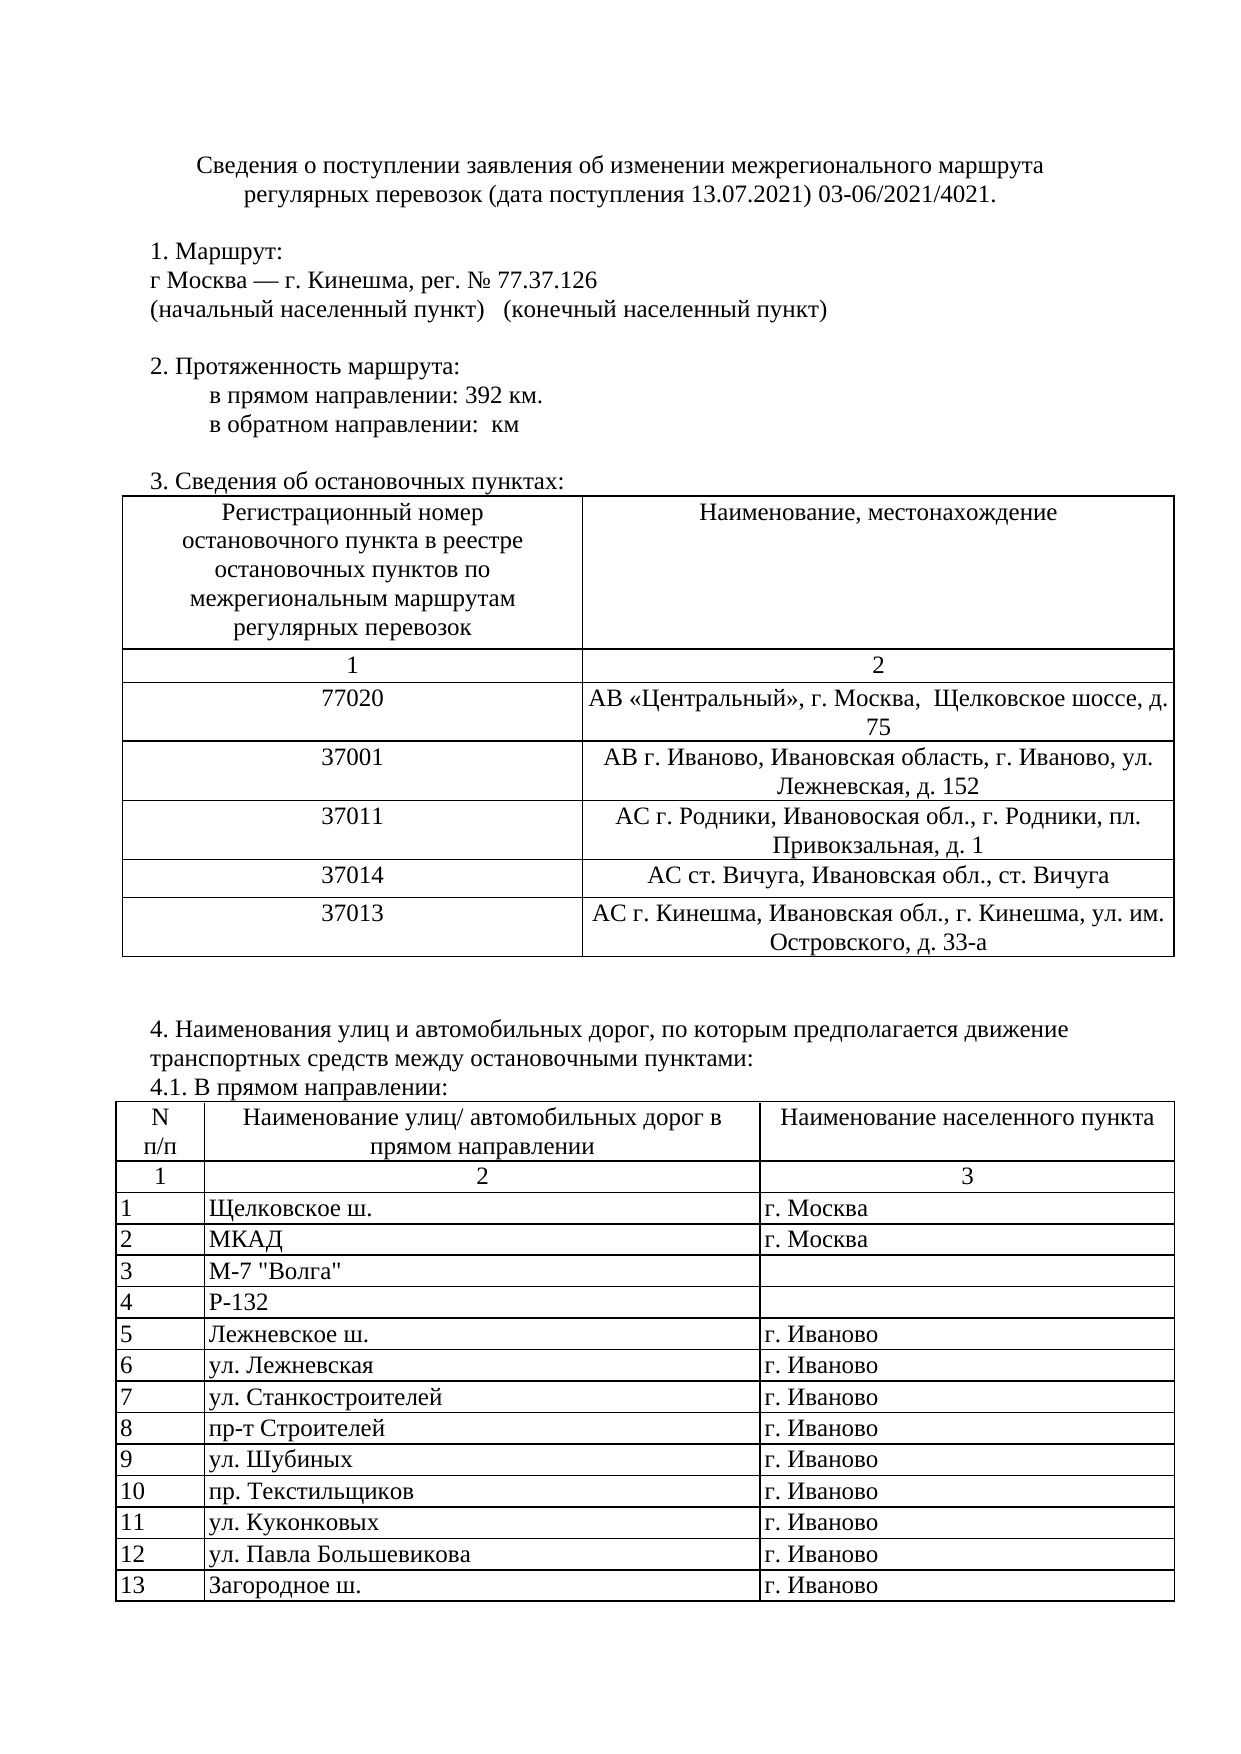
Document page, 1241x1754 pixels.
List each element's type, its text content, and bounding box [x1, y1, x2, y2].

table_cell пр. Текстильщиков [205, 1476, 759, 1506]
table_cell ул. Станкостроителей [205, 1382, 759, 1412]
table_cell 1 [123, 650, 582, 681]
table_cell 7 [117, 1382, 204, 1412]
table_cell 11 [117, 1508, 204, 1537]
table_cell 12 [117, 1539, 204, 1569]
table_cell 37013 [123, 898, 582, 956]
table_header Наименование, местонахождение [583, 497, 1173, 648]
table_cell 8 [117, 1413, 204, 1443]
text Сведения о поступлении заявления об изменении межрегионального маршрута регулярных перевозок (дата поступления 13.07.2021) 03-06/2021/4021. [150, 150, 1090, 207]
table_cell 37014 [123, 860, 582, 896]
table_cell 4 [117, 1287, 204, 1317]
text 1. Маршрут: [150, 236, 1090, 265]
text 2. Протяженность маршрута: [150, 351, 1090, 380]
table_cell ул. Шубиных [205, 1445, 759, 1474]
table_cell [761, 1287, 1174, 1317]
table_cell 37011 [123, 801, 582, 858]
table_cell АВ «Центральный», г. Москва, Щелковское шоссе, д. 75 [583, 683, 1173, 740]
table_cell г. Иваново [761, 1445, 1174, 1474]
text 4. Наименования улиц и автомобильных дорог, по которым предполагается движение транспортных средств между остановочными пунктами: [150, 1014, 1090, 1072]
table_cell [761, 1256, 1174, 1286]
table_cell г. Москва [761, 1193, 1174, 1223]
table_cell г. Иваново [761, 1571, 1174, 1600]
table_cell 9 [117, 1445, 204, 1474]
table_cell ул. Лежневская [205, 1350, 759, 1380]
table_header Наименование улиц/ автомобильных дорог в прямом направлении [205, 1102, 760, 1160]
table_header N п/п [117, 1102, 204, 1160]
table_cell 77020 [123, 683, 582, 740]
table_cell ул. Куконковых [205, 1508, 759, 1537]
table_cell г. Иваново [761, 1539, 1174, 1569]
table_cell 2 [117, 1225, 204, 1254]
table_cell 13 [117, 1571, 204, 1600]
text (начальный населенный пункт) (конечный населенный пункт) [150, 294, 1090, 322]
text г Москва — г. Кинешма, рег. № 77.37.126 [150, 265, 1090, 294]
table_cell г. Москва [761, 1225, 1174, 1254]
table_cell М-7 "Волга" [205, 1256, 759, 1286]
table_cell г. Иваново [761, 1382, 1174, 1412]
table_cell 37001 [123, 742, 582, 799]
table_cell г. Иваново [761, 1413, 1174, 1443]
table_cell 1 [117, 1162, 204, 1191]
table_cell Лежневское ш. [205, 1319, 759, 1349]
table_cell Загородное ш. [205, 1571, 759, 1600]
table_header Регистрационный номер остановочного пункта в реестре остановочных пунктов по межрегиональным маршрутам регулярных перевозок [123, 497, 582, 648]
table_cell г. Иваново [761, 1508, 1174, 1537]
table_cell 2 [205, 1162, 759, 1191]
table_header Наименование населенного пункта [761, 1102, 1174, 1160]
table_cell Р-132 [205, 1287, 759, 1317]
text 3. Сведения об остановочных пунктах: [150, 466, 1090, 495]
table_cell 10 [117, 1476, 204, 1506]
table_cell г. Иваново [761, 1476, 1174, 1506]
table_cell МКАД [205, 1225, 759, 1254]
text в обратном направлении: км [150, 409, 1090, 437]
table_cell пр-т Строителей [205, 1413, 759, 1443]
table_cell АВ г. Иваново, Ивановская область, г. Иваново, ул. Лежневская, д. 152 [583, 742, 1173, 799]
text в прямом направлении: 392 км. [150, 380, 1090, 409]
table_cell 2 [583, 650, 1173, 681]
text 4.1. В прямом направлении: [150, 1072, 1090, 1101]
table_cell АС г. Кинешма, Ивановская обл., г. Кинешма, ул. им. Островского, д. 33-а [583, 898, 1173, 956]
table_cell 5 [117, 1319, 204, 1349]
table_cell АС ст. Вичуга, Ивановская обл., ст. Вичуга [583, 860, 1173, 896]
table_cell 1 [117, 1193, 204, 1223]
table_cell 3 [117, 1256, 204, 1286]
table_cell 6 [117, 1350, 204, 1380]
table_cell ул. Павла Большевикова [205, 1539, 759, 1569]
table_cell 3 [761, 1162, 1174, 1191]
table_cell г. Иваново [761, 1350, 1174, 1380]
table_cell Щелковское ш. [205, 1193, 759, 1223]
table_cell АС г. Родники, Ивановоская обл., г. Родники, пл. Привокзальная, д. 1 [583, 801, 1173, 858]
table_cell г. Иваново [761, 1319, 1174, 1349]
